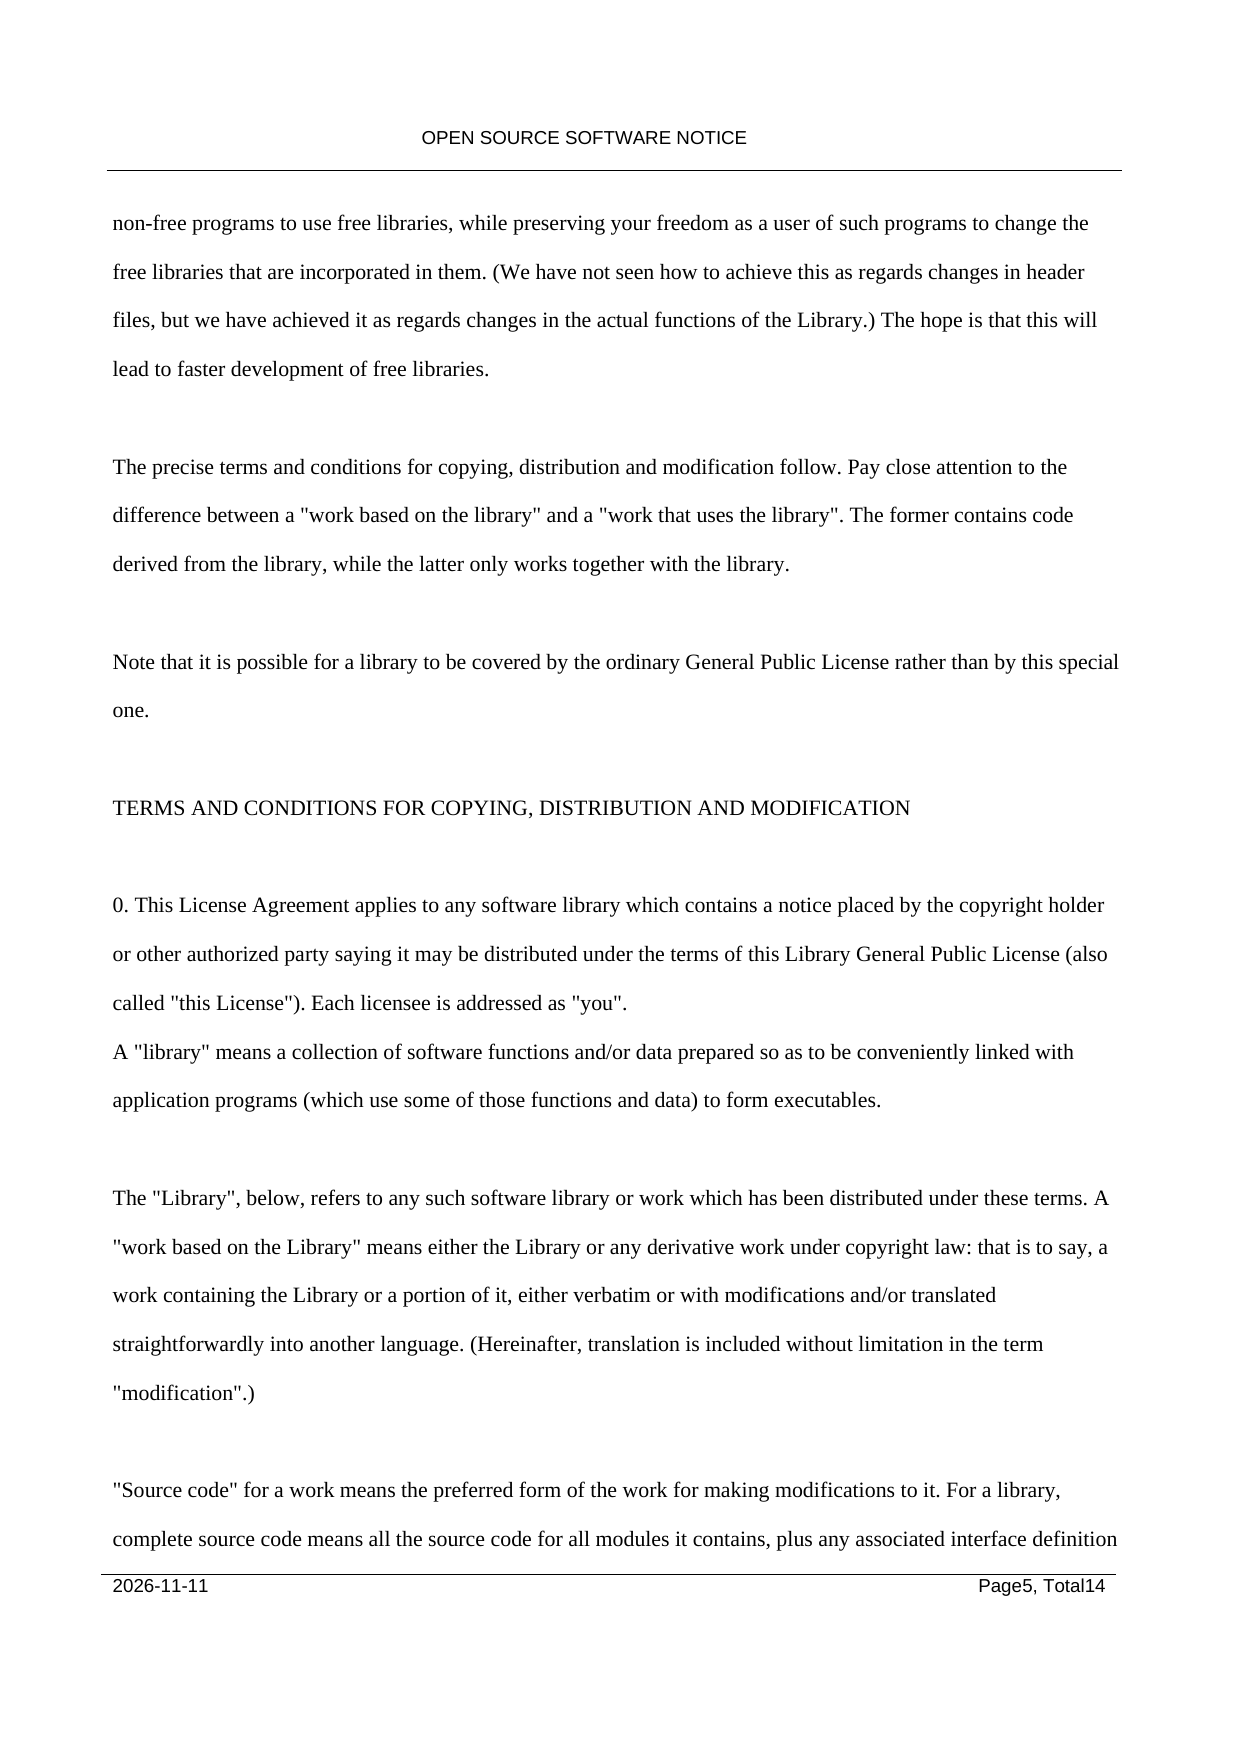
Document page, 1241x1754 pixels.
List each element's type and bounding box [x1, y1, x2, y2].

text [112, 206, 1128, 1555]
